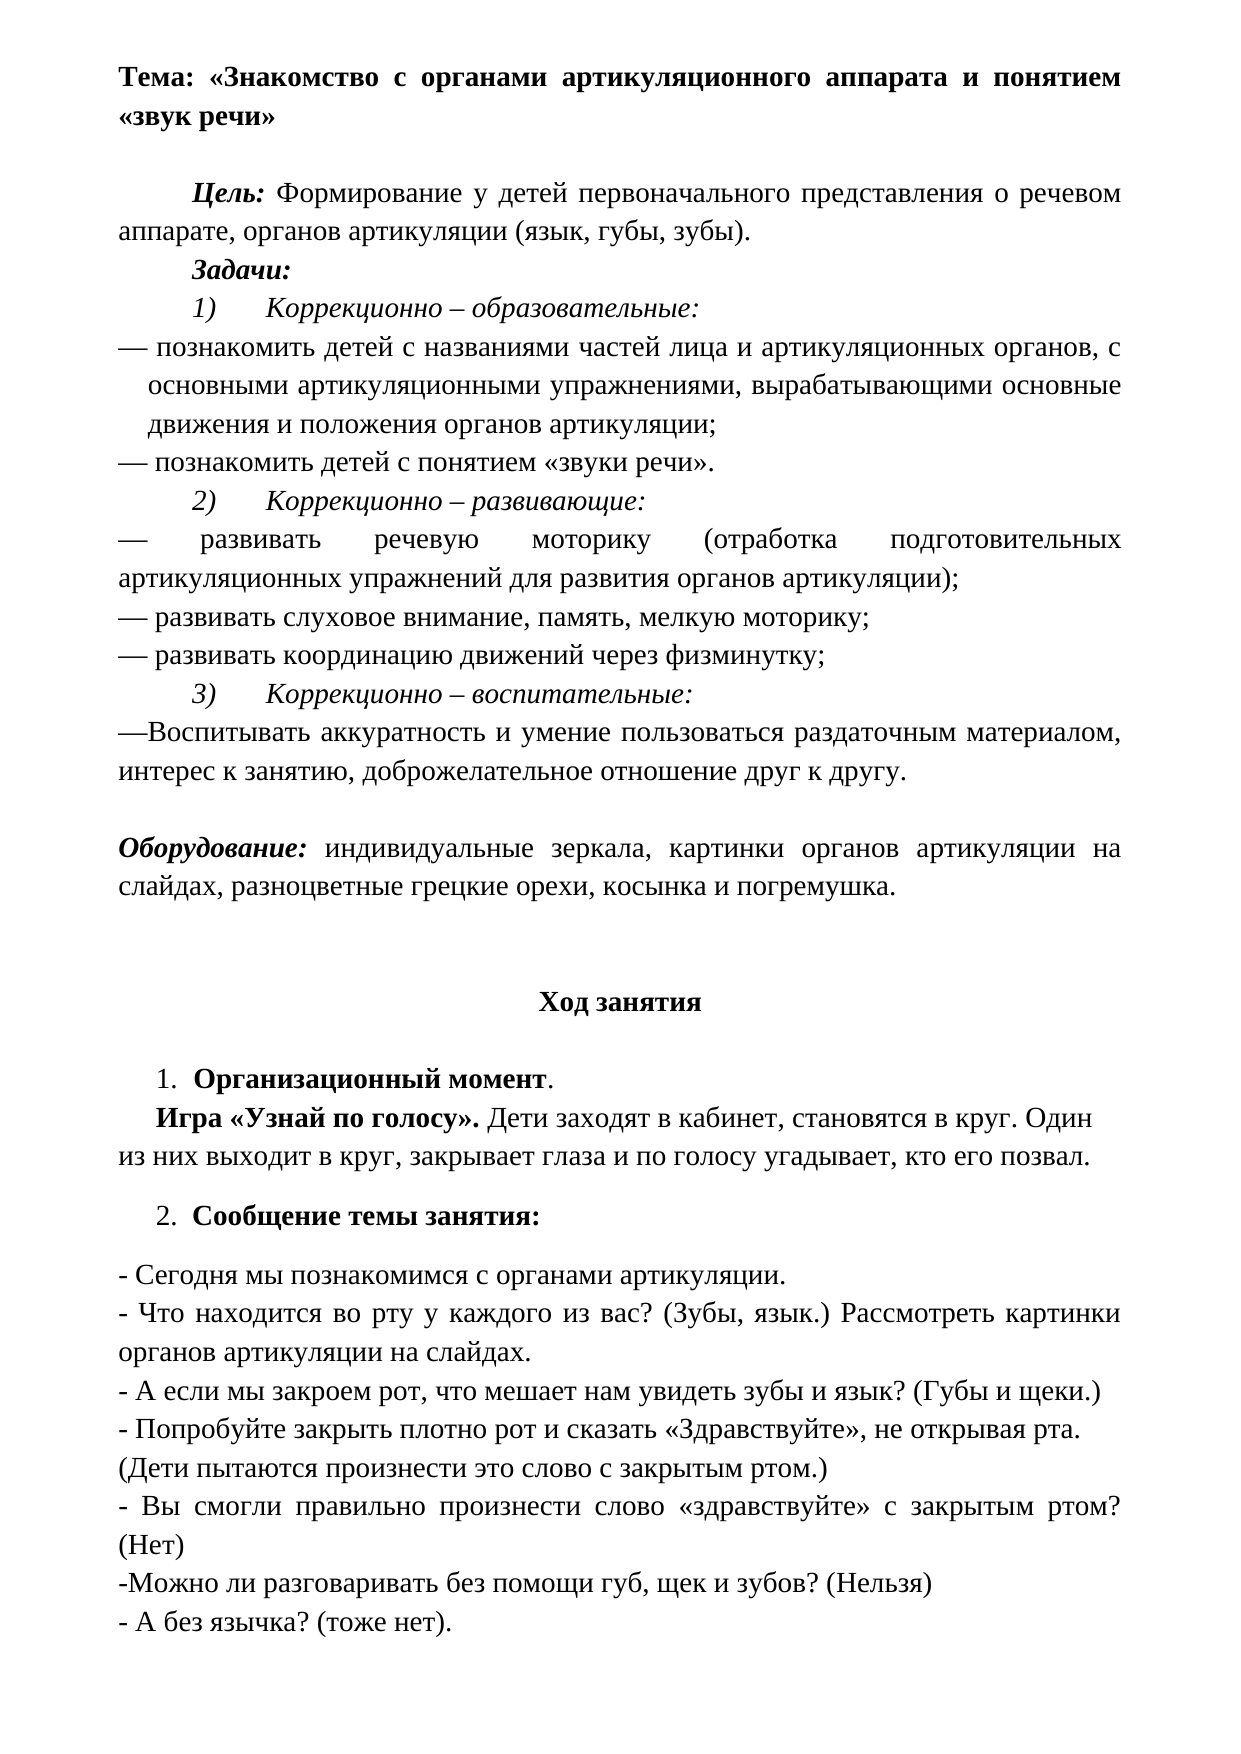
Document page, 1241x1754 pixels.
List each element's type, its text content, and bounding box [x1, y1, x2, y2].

text - Попробуйте закрыть плотно рот и сказать «Здравствуйте», не открывая рта. [118, 1411, 1122, 1445]
text 1) Коррекционно – образовательные: [118, 290, 1122, 324]
text - А если мы закроем рот, что мешает нам увидеть зубы и язык? (Губы и щеки.) [118, 1373, 1122, 1406]
text Тема: «Знакомство с органами артикуляционного аппарата и понятием «звук речи» [118, 59, 1122, 131]
text Ход занятия [118, 984, 1122, 1018]
text - Что находится во рту у каждого из вас? (Зубы, язык.) Рассмотреть картинки органов артикуляции на слайдах. [118, 1296, 1122, 1368]
text -Можно ли разговаривать без помощи губ, щек и зубов? (Нельзя) [118, 1565, 1122, 1599]
text - Сегодня мы познакомимся с органами артикуляции. [118, 1257, 1122, 1291]
text Игра «Узнай по голосу». Дети заходят в кабинет, становятся в круг. Один из них выходит в круг, закрывает глаза и по голосу угадывает, кто его позвал. [118, 1100, 1122, 1172]
text — развивать слуховое внимание, память, мелкую моторику; [118, 599, 1122, 632]
text 3) Коррекционно – воспитательные: [118, 676, 1122, 709]
text — развивать речевую моторику (отработка подготовительных артикуляционных упражнений для развития органов артикуляции); [118, 522, 1122, 594]
text Оборудование: индивидуальные зеркала, картинки органов артикуляции на слайдах, разноцветные грецкие орехи, косынка и погремушка. [118, 830, 1122, 902]
text - Вы смогли правильно произнести слово «здравствуйте» с закрытым ртом? (Нет) [118, 1488, 1122, 1560]
text 2. Сообщение темы занятия: [118, 1198, 1122, 1231]
text Цель: Формирование у детей первоначального представления о речевом аппарате, органов артикуляции (язык, губы, зубы). [118, 175, 1122, 247]
text —Воспитывать аккуратность и умение пользоваться раздаточным материалом, интерес к занятию, доброжелательное отношение друг к другу. [118, 714, 1122, 786]
text — развивать координацию движений через физминутку; [118, 637, 1122, 671]
text Задачи: [118, 252, 1122, 285]
text - А без язычка? (тоже нет). [118, 1604, 1122, 1637]
text 2) Коррекционно – развивающие: [118, 483, 1122, 517]
text (Дети пытаются произнести это слово с закрытым ртом.) [118, 1450, 1122, 1483]
list Организационный момент. [156, 1061, 1122, 1095]
text — познакомить детей с понятием «звуки речи». [118, 444, 1122, 478]
text — познакомить детей с названиями частей лица и артикуляционных органов, с основными артикуляционными упражнениями, вырабатывающими основные движения и положения органов артикуляции; [118, 329, 1122, 439]
